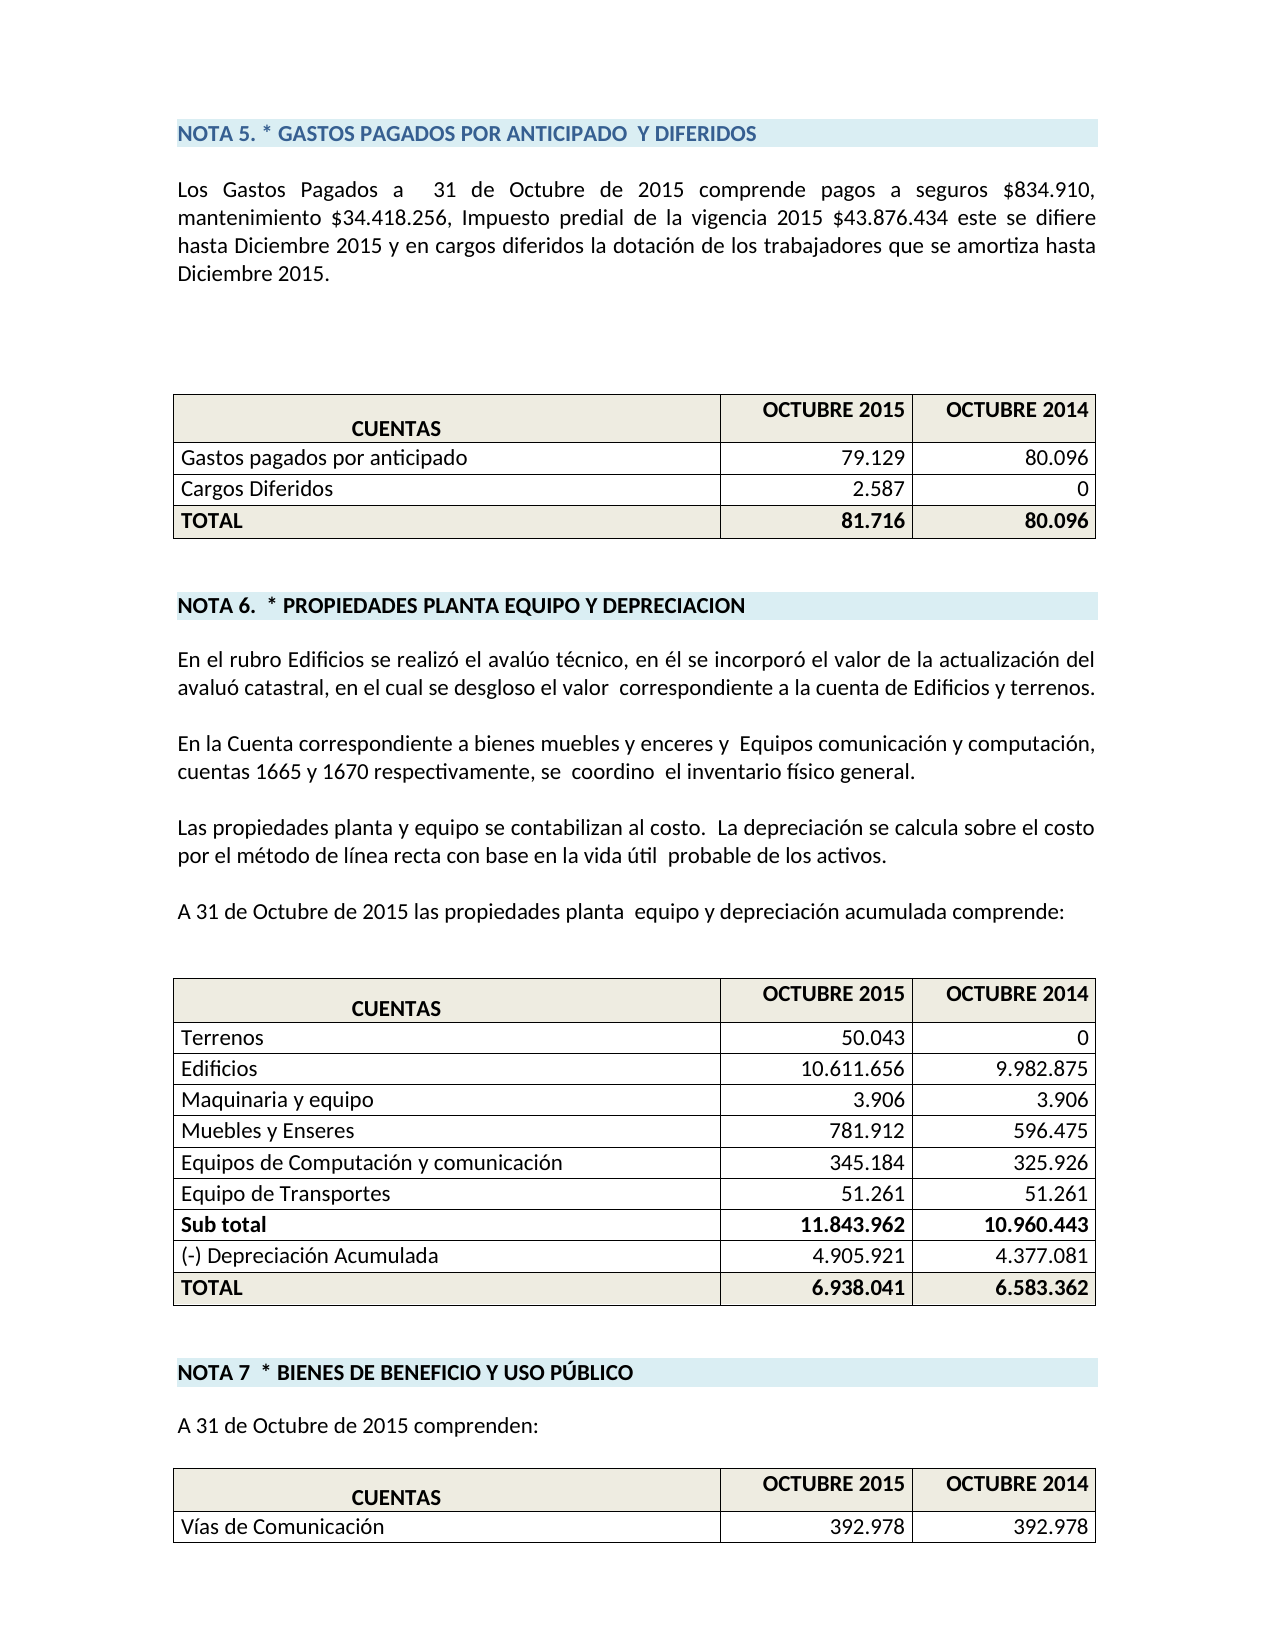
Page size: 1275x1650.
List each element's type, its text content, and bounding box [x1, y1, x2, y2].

table_cell 3.906 [913, 1085, 1095, 1115]
table_cell Sub total [174, 1210, 720, 1240]
table_cell Edificios [174, 1054, 720, 1084]
table_cell 0 [913, 475, 1095, 505]
table_cell Maquinaria y equipo [174, 1085, 720, 1115]
table_cell (-) Depreciación Acumulada [174, 1241, 720, 1272]
text A 31 de Octubre de 2015 las propiedades planta equipo y depreciación acumulada comprende: [177, 897, 1098, 925]
table_cell Cargos Diferidos [174, 475, 720, 505]
table_cell 596.475 [913, 1116, 1095, 1147]
table_cell 2.587 [721, 475, 912, 505]
table_cell 6.583.362 [913, 1273, 1095, 1304]
table_cell 50.043 [721, 1023, 912, 1053]
table_cell 79.129 [721, 443, 912, 473]
table_cell Terrenos [174, 1023, 720, 1053]
table_cell 81.716 [721, 506, 912, 538]
table_cell 345.184 [721, 1148, 912, 1178]
table_cell 51.261 [913, 1179, 1095, 1209]
text NOTA 6. * PROPIEDADES PLANTA EQUIPO Y DEPRECIACION [177, 592, 1098, 620]
text Los Gastos Pagados a 31 de Octubre de 2015 comprende pagos a seguros $834.910, mantenimiento $34.418.256, Impuesto predial de la vigencia 2015 $43.876.434 este se difiere hasta Diciembre 2015 y en cargos diferidos la dotación de los trabajadores que se amortiza hasta Diciembre 2015. [177, 176, 1098, 288]
table_cell 10.611.656 [721, 1054, 912, 1084]
table_cell 3.906 [721, 1085, 912, 1115]
table_cell Vías de Comunicación [174, 1512, 720, 1542]
text En el rubro Edificios se realizó el avalúo técnico, en él se incorporó el valor de la actualización del avaluó catastral, en el cual se desgloso el valor correspondiente a la cuenta de Edificios y terrenos. [177, 645, 1098, 701]
table_cell Muebles y Enseres [174, 1116, 720, 1147]
table_cell 10.960.443 [913, 1210, 1095, 1240]
table_cell Equipo de Transportes [174, 1179, 720, 1209]
table_header OCTUBRE 2015 [721, 979, 912, 1022]
table_header OCTUBRE 2014 [913, 979, 1095, 1022]
text A 31 de Octubre de 2015 comprenden: [177, 1412, 1098, 1439]
table_header OCTUBRE 2014 [913, 1469, 1095, 1511]
table_cell 9.982.875 [913, 1054, 1095, 1084]
table_cell 51.261 [721, 1179, 912, 1209]
table_cell Equipos de Computación y comunicación [174, 1148, 720, 1178]
text Las propiedades planta y equipo se contabilizan al costo. La depreciación se calcula sobre el costo por el método de línea recta con base en la vida útil probable de los activos. [177, 813, 1098, 869]
table_cell 11.843.962 [721, 1210, 912, 1240]
table_header CUENTAS [174, 395, 720, 442]
text NOTA 7 * BIENES DE BENEFICIO Y USO PÚBLICO [177, 1358, 1098, 1387]
table_cell 6.938.041 [721, 1273, 912, 1304]
table_cell 325.926 [913, 1148, 1095, 1178]
table_cell 392.978 [913, 1512, 1095, 1542]
table_header OCTUBRE 2014 [913, 395, 1095, 442]
subtitle NOTA 5. * GASTOS PAGADOS POR ANTICIPADO Y DIFERIDOS [177, 119, 1098, 147]
table_header OCTUBRE 2015 [721, 395, 912, 442]
table_header CUENTAS [174, 979, 720, 1022]
table_cell 4.905.921 [721, 1241, 912, 1272]
table_header CUENTAS [174, 1469, 720, 1511]
table_cell 80.096 [913, 506, 1095, 538]
table_cell TOTAL [174, 1273, 720, 1304]
table_cell 392.978 [721, 1512, 912, 1542]
table_cell 781.912 [721, 1116, 912, 1147]
table_cell Gastos pagados por anticipado [174, 443, 720, 473]
table_cell TOTAL [174, 506, 720, 538]
text En la Cuenta correspondiente a bienes muebles y enceres y Equipos comunicación y computación, cuentas 1665 y 1670 respectivamente, se coordino el inventario físico general. [177, 729, 1098, 785]
table_cell 0 [913, 1023, 1095, 1053]
table_header OCTUBRE 2015 [721, 1469, 912, 1511]
table_cell 4.377.081 [913, 1241, 1095, 1272]
table_cell 80.096 [913, 443, 1095, 473]
